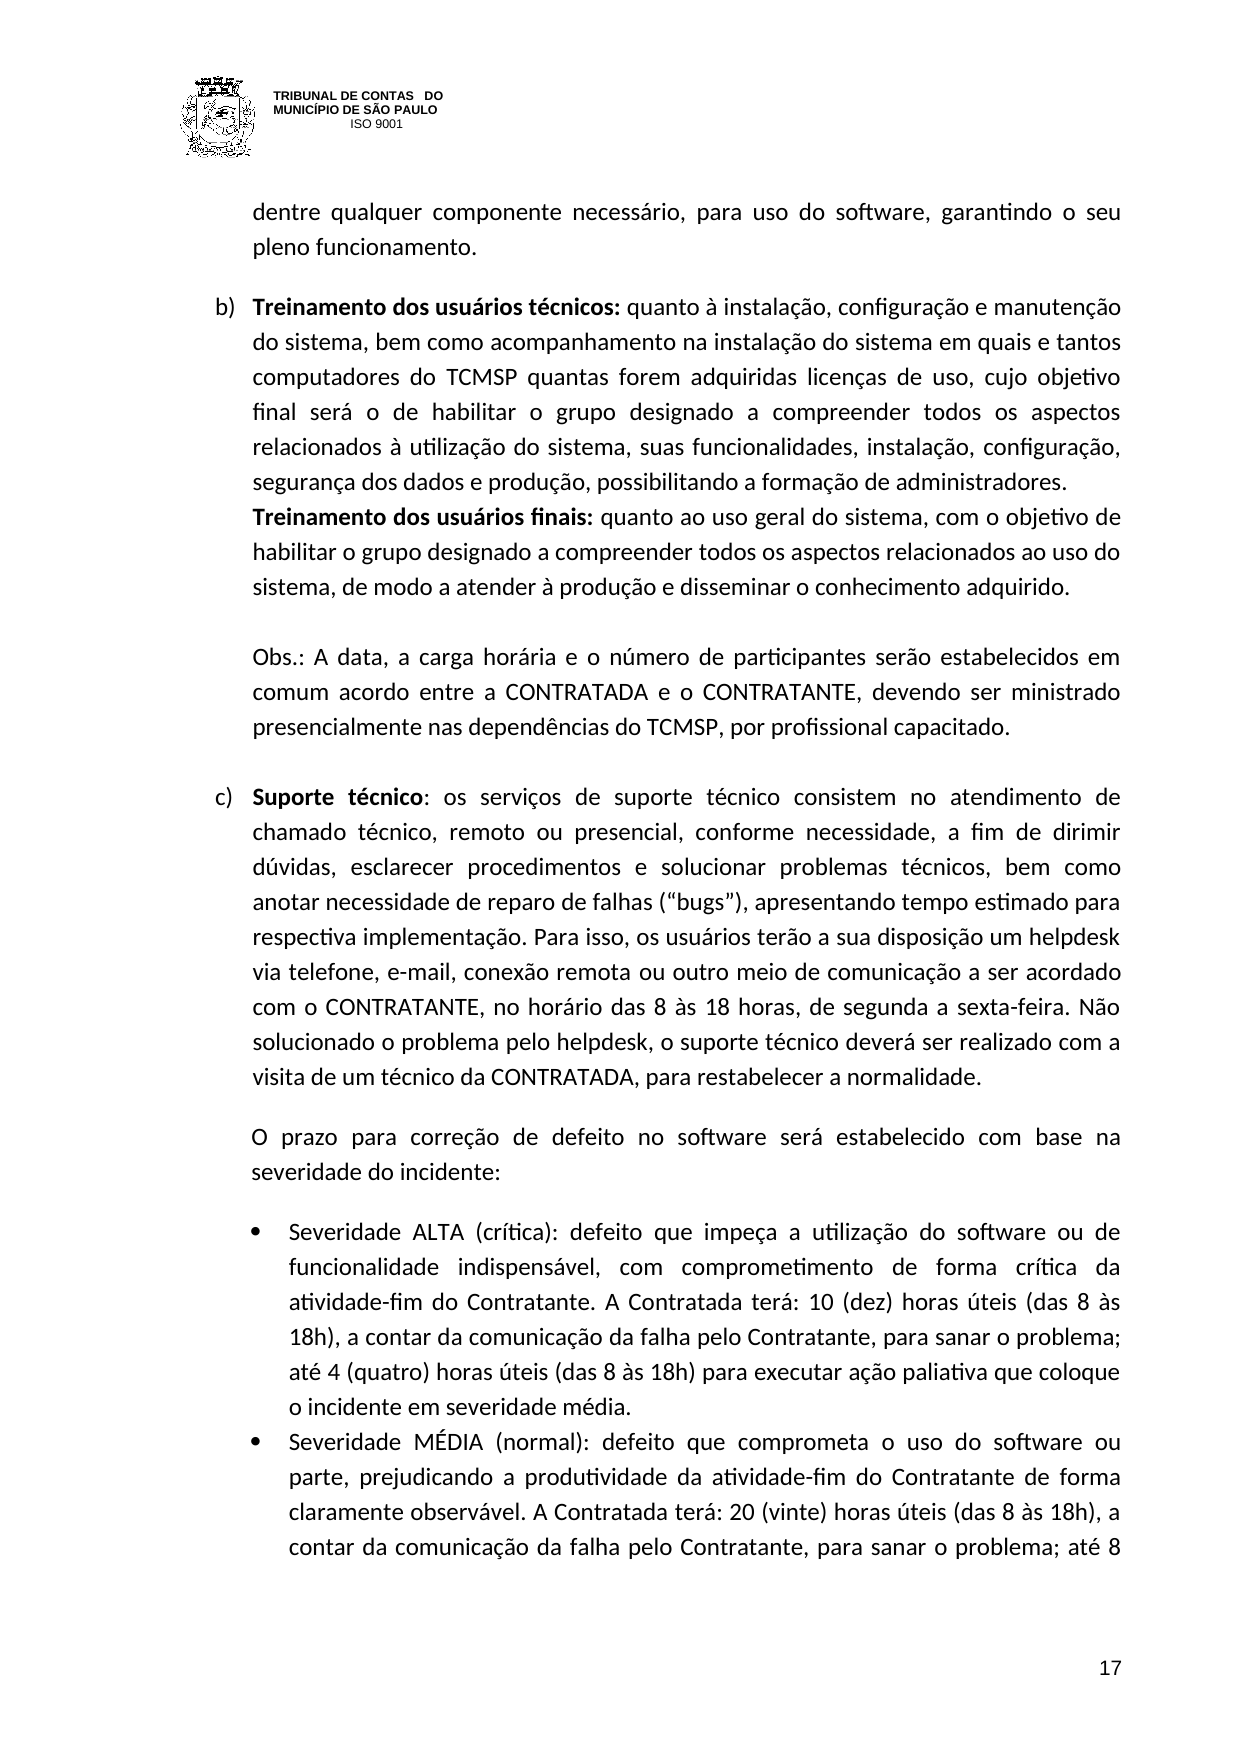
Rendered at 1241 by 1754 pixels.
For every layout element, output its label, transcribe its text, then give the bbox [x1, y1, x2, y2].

list Severidade ALTA (crítica): defeito que impeça a utilização do software ou de funcionalidade indispensável, com comprometimento de forma crítica da atividade-fim do Contratante. A Contratada terá: 10 (dez) horas úteis (das 8 às 18h), a contar da comunicação da falha pelo Contratante, para sanar o problema; até 4 (quatro) horas úteis (das 8 às 18h) para executar ação paliativa que coloque o incidente em severidade média. [251, 1216, 1122, 1422]
list Treinamento dos usuários técnicos: quanto à instalação, configuração e manutenção do sistema, bem como acompanhamento na instalação do sistema em quais e tantos computadores do TCMSP quantas forem adquiridas licenças de uso, cujo objetivo final será o de habilitar o grupo designado a compreender todos os aspectos relacionados à utilização do sistema, suas funcionalidades, instalação, configuração, segurança dos dados e produção, possibilitando a formação de administradores. [215, 291, 1122, 497]
list Treinamento dos usuários finais: quanto ao uso geral do sistema, com o objetivo de habilitar o grupo designado a compreender todos os aspectos relacionados ao uso do sistema, de modo a atender à produção e disseminar o conhecimento adquirido. [252, 501, 1122, 602]
list Suporte técnico: os serviços de suporte técnico consistem no atendimento de chamado técnico, remoto ou presencial, conforme necessidade, a fim de dirimir dúvidas, esclarecer procedimentos e solucionar problemas técnicos, bem como anotar necessidade de reparo de falhas (“bugs”), apresentando tempo estimado para respectiva implementação. Para isso, os usuários terão a sua disposição um helpdesk via telefone, e-mail, conexão remota ou outro meio de comunicação a ser acordado com o CONTRATANTE, no horário das 8 às 18 horas, de segunda a sexta-feira. Não solucionado o problema pelo helpdesk, o suporte técnico deverá ser realizado com a visita de um técnico da CONTRATADA, para restabelecer a normalidade. [215, 781, 1122, 1092]
text O prazo para correção de defeito no software será estabelecido com base na severidade do incidente: [251, 1121, 1122, 1187]
list Obs.: A data, a carga horária e o número de participantes serão estabelecidos em comum acordo entre a CONTRATADA e o CONTRATANTE, devendo ser ministrado presencialmente nas dependências do TCMSP, por profissional capacitado. [252, 641, 1122, 742]
